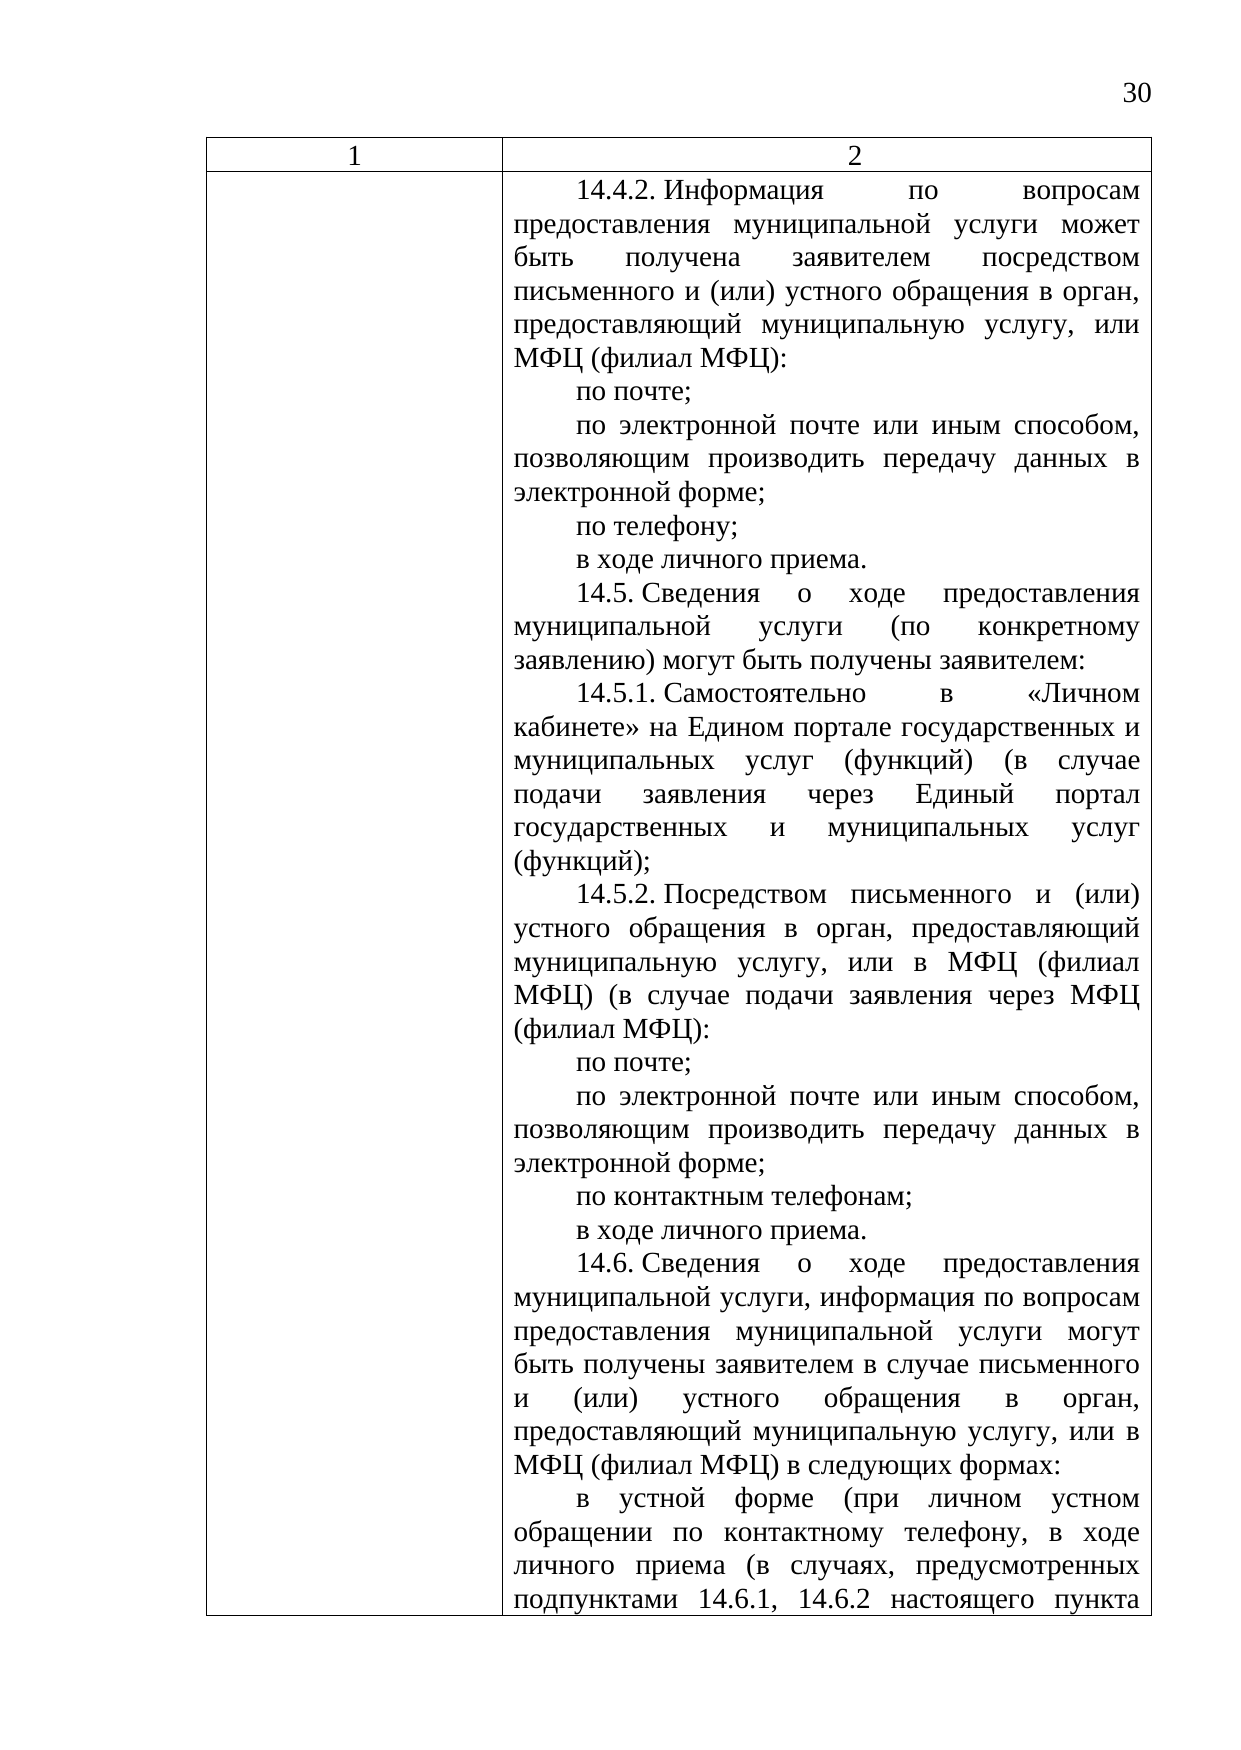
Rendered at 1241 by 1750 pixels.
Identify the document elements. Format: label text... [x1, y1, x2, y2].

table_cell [207, 172, 502, 1614]
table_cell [503, 172, 1151, 1614]
table_header 2 [503, 138, 1151, 171]
table_header 1 [207, 138, 502, 171]
